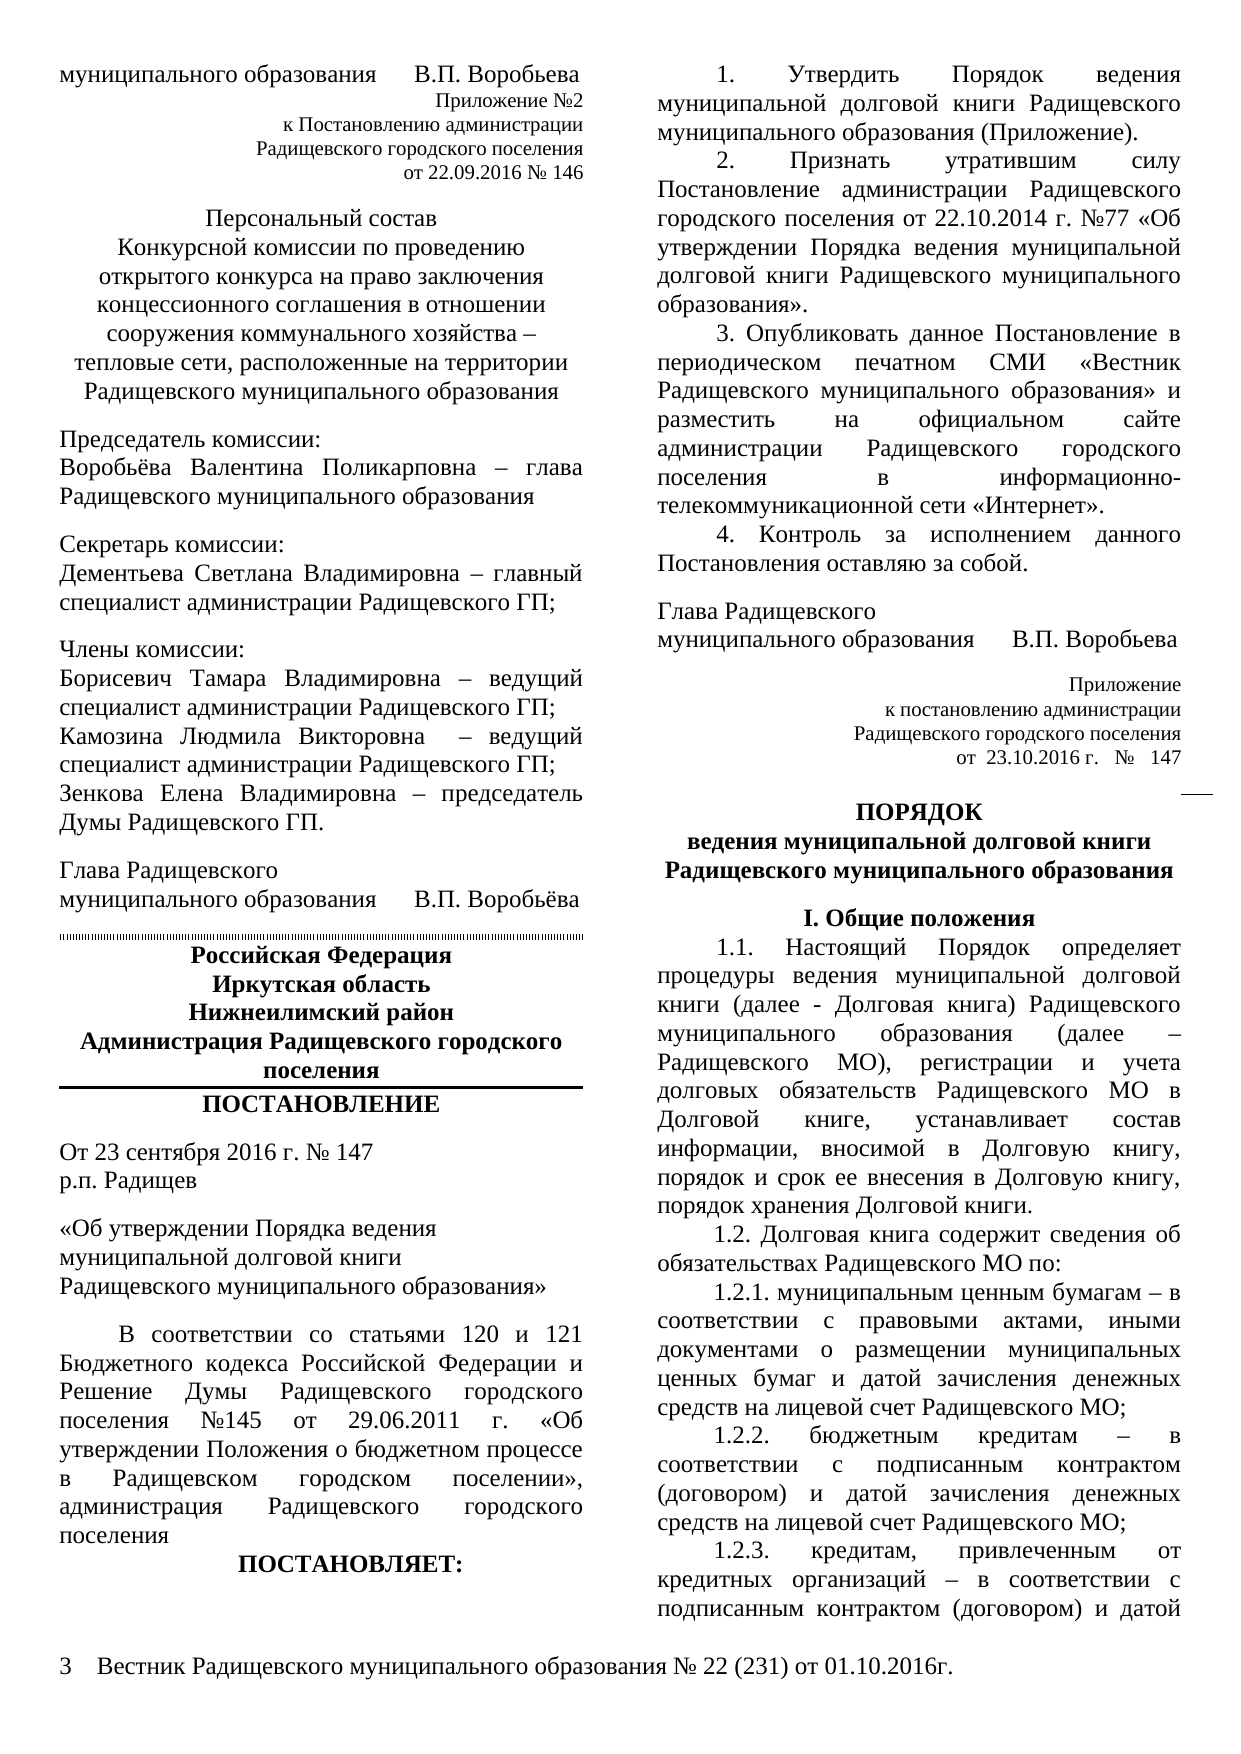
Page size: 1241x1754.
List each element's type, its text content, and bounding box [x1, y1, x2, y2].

text Нижнеилимский район [59, 997, 583, 1026]
text муниципального образования В.П. Воробьёва [59, 884, 583, 912]
text Приложение №2 [59, 88, 583, 112]
text 1.2. Долговая книга содержит сведения об обязательствах Радищевского МО по: [657, 1219, 1181, 1277]
text ведения муниципальной долговой книги [657, 826, 1181, 855]
text ПОСТАНОВЛЕНИЕ [59, 1089, 583, 1118]
text р.п. Радищев [59, 1166, 583, 1194]
text от 23.10.2016 г. № 147 [657, 744, 1181, 769]
text Камозина Людмила Викторовна – ведущий специалист администрации Радищевского ГП; [59, 721, 583, 778]
text Глава Радищевского [59, 855, 583, 884]
text Глава Радищевского [657, 596, 1181, 624]
text Иркутская область [59, 969, 583, 997]
text В соответствии со статьями 120 и 121 Бюджетного кодекса Российской Федерации и Решение Думы Радищевского городского поселения №145 от 29.06.2011 г. «Об утверждении Положения о бюджетном процессе в Радищевском городском поселении», администрация Радищевского городского поселения [59, 1319, 583, 1549]
text от 22.09.2016 № 146 [59, 160, 583, 184]
text муниципального образования В.П. Воробьева [59, 59, 583, 88]
text От 23 сентября . № 147 [59, 1137, 583, 1166]
text 4. Контроль за исполнением данного Постановления оставляю за собой. [657, 519, 1181, 577]
text Зенкова Елена Владимировна – председатель Думы Радищевского ГП. [59, 778, 583, 836]
text Дементьева Светлана Владимировна – главный специалист администрации Радищевского ГП; [59, 558, 583, 615]
text 1.1. Настоящий Порядок определяет процедуры ведения муниципальной долговой книги (далее - Долговая книга) Радищевского муниципального образования (далее – Радищевского МО), регистрации и учета долговых обязательств Радищевского МО в Долговой книге, устанавливает состав информации, вносимой в Долговую книгу, порядок и срок ее внесения в Долговую книгу, порядок хранения Долговой книги. [657, 932, 1181, 1219]
text 1.2.1. муниципальным ценным бумагам – в соответствии с правовыми актами, иными документами о размещении муниципальных ценных бумаг и датой зачисления денежных средств на лицевой счет Радищевского МО; [657, 1277, 1181, 1420]
text Радищевского муниципального образования [59, 376, 583, 404]
text Персональный состав [59, 203, 583, 232]
text Приложение [657, 672, 1181, 696]
text муниципальной долговой книги [59, 1242, 583, 1271]
text Радищевского городского поселения [657, 721, 1181, 744]
text Администрация Радищевского городского поселения [59, 1026, 583, 1086]
text к Постановлению администрации [59, 112, 583, 136]
text ПОСТАНОВЛЯЕТ: [59, 1549, 583, 1578]
text 1.2.2. бюджетным кредитам – в соответствии с подписанным контрактом (договором) и датой зачисления денежных средств на лицевой счет Радищевского МО; [657, 1420, 1181, 1535]
text Радищевского городского поселения [59, 136, 583, 160]
text Председатель комиссии: [59, 424, 583, 452]
text 2. Признать утратившим силу Постановление администрации Радищевского городского поселения от 22.10.2014 г. №77 «Об утверждении Порядка ведения муниципальной долговой книги Радищевского муниципального образования». [657, 145, 1181, 318]
text Секретарь комиссии: [59, 529, 583, 558]
text Члены комиссии: [59, 634, 583, 663]
text 1. Утвердить Порядок ведения муниципальной долговой книги Радищевского муниципального образования (Приложение). [657, 59, 1181, 145]
text Радищевского муниципального образования» [59, 1271, 583, 1300]
text муниципального образования В.П. Воробьева [657, 624, 1181, 653]
text Воробьёва Валентина Поликарповна – глава Радищевского муниципального образования [59, 452, 583, 510]
text к постановлению администрации [657, 696, 1181, 721]
text Радищевского муниципального образования [657, 855, 1181, 884]
text 3. Опубликовать данное Постановление в периодическом печатном СМИ «Вестник Радищевского муниципального образования» и разместить на официальном сайте администрации Радищевского городского поселения в информационно- телекоммуникационной сети «Интернет». [657, 318, 1181, 519]
text Порядок [657, 797, 1181, 826]
text Борисевич Тамара Владимировна – ведущий специалист администрации Радищевского ГП; [59, 663, 583, 721]
text Российская Федерация [59, 940, 583, 969]
text «Об утверждении Порядка ведения [59, 1213, 583, 1242]
text Конкурсной комиссии по проведению открытого конкурса на право заключения концессионного соглашения в отношении сооружения коммунального хозяйства – тепловые сети, расположенные на территории [59, 232, 583, 376]
text I. Общие положения [657, 903, 1181, 932]
